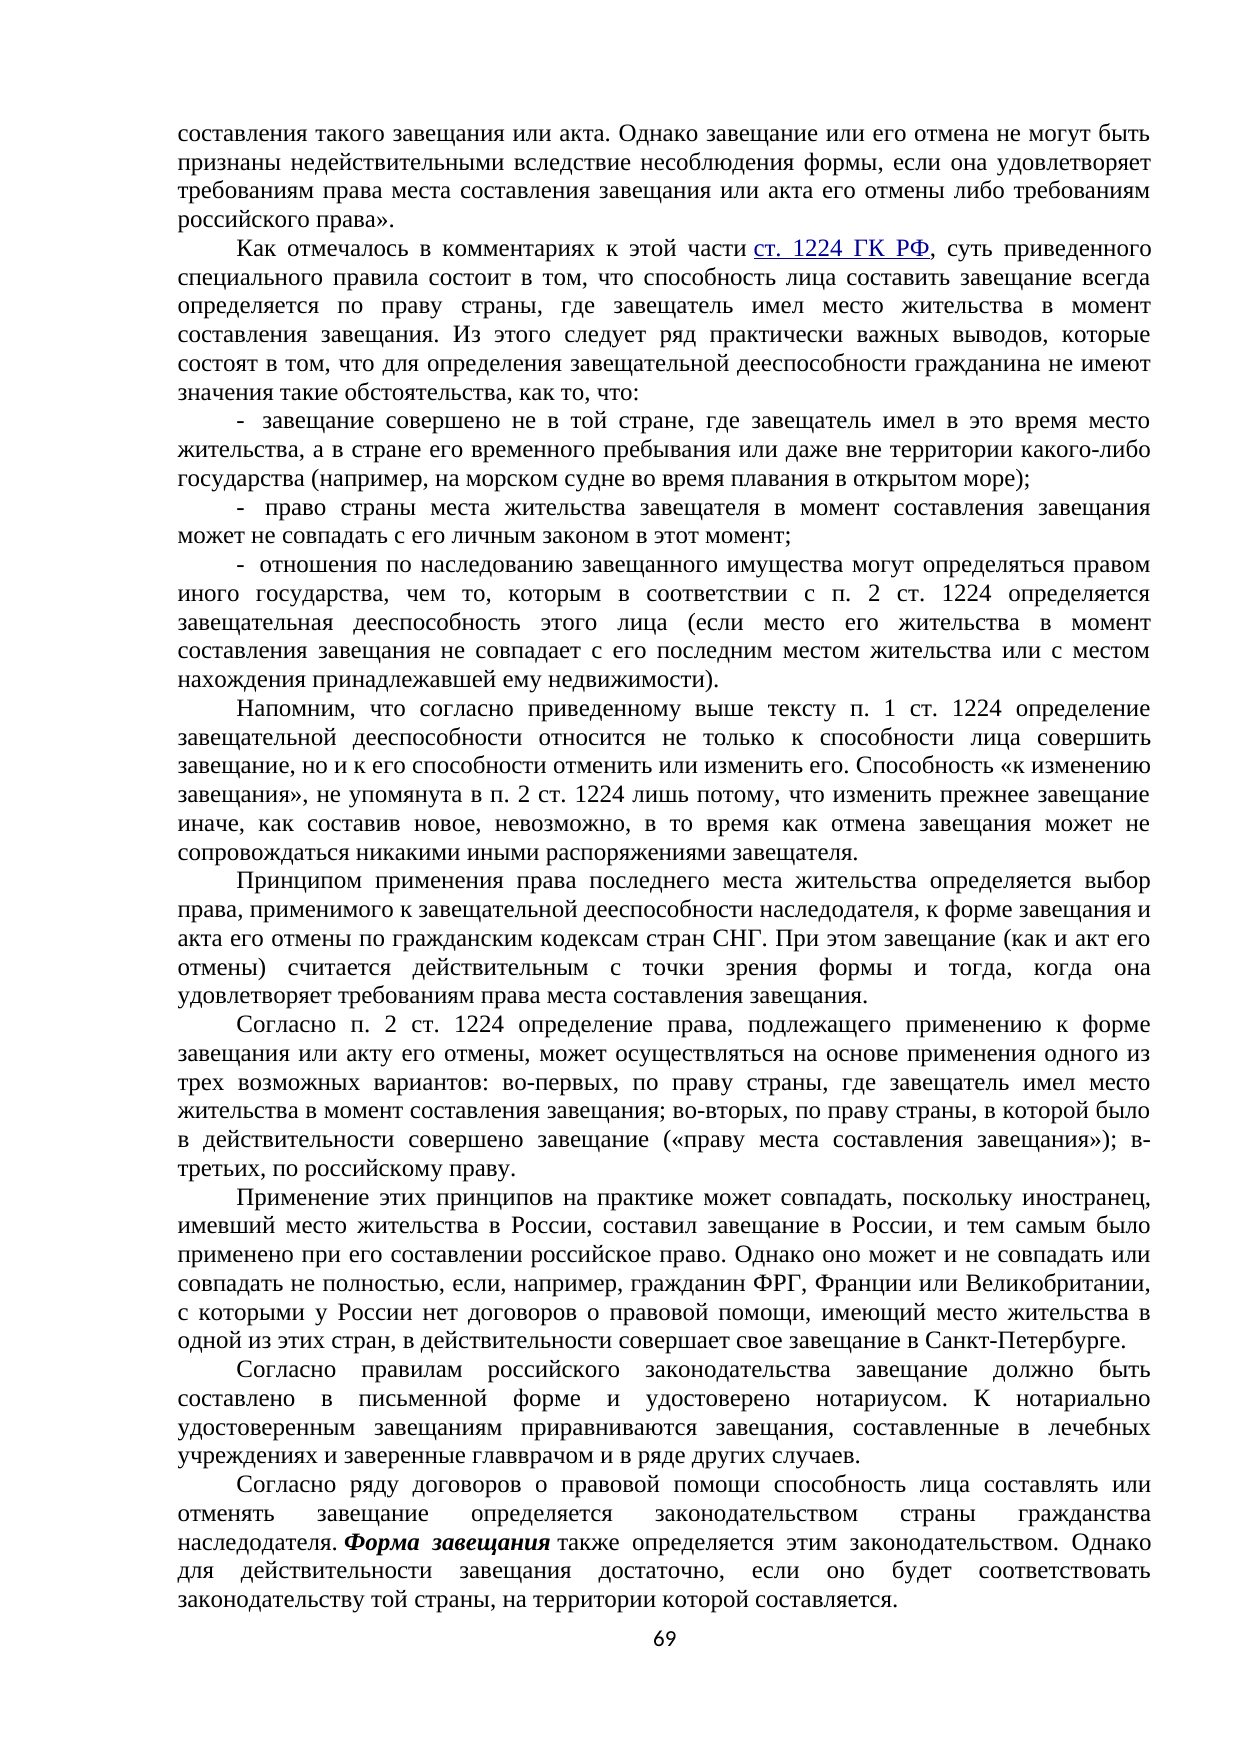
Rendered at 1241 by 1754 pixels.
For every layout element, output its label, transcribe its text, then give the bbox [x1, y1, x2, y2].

text Применение этих принципов на практике может совпадать, поскольку иностранец, имевший место жительства в России, составил завещание в России, и тем самым было применено при его составлении российское право. Однако оно может и не совпадать или совпадать не полностью, если, например, гражданин ФРГ, Франции или Великобритании, с которыми у России нет договоров о правовой помощи, имеющий место жительства в одной из этих стран, в действительности совершает свое завещание в Санкт-Петербурге. [177, 1182, 1152, 1354]
text - право страны места жительства завещателя в момент составления завещания может не совпадать с его личным законом в этот момент; [177, 492, 1152, 549]
text - завещание совершено не в той стране, где завещатель имел в это время место жительства, а в стране его временного пребывания или даже вне территории какого-либо государства (например, на морском судне во время плавания в открытом море); [177, 406, 1152, 492]
text Как отмечалось в комментариях к этой части ст. 1224 ГК РФ, суть приведенного специального правила состоит в том, что способность лица составить завещание всегда определяется по праву страны, где завещатель имел место жительства в момент составления завещания. Из этого следует ряд практически важных выводов, которые состоят в том, что для определения завещательной дееспособности гражданина не имеют значения такие обстоятельства, как то, что: [177, 233, 1152, 406]
text Согласно ряду договоров о правовой помощи способность лица составлять или отменять завещание определяется законодательством страны гражданства наследодателя. Форма завещания также определяется этим законодательством. Однако для действительности завещания достаточно, если оно будет соответствовать законодательству той страны, на территории которой составляется. [177, 1469, 1152, 1613]
text Согласно правилам российского законодательства завещание должно быть составлено в письменной форме и удостоверено нотариусом. К нотариально удостоверенным завещаниям приравниваются завещания, составленные в лечебных учреждениях и заверенные главврачом и в ряде других случаев. [177, 1354, 1152, 1469]
text Принципом применения права последнего места жительства определяется выбор права, применимого к завещательной дееспособности наследодателя, к форме завещания и акта его отмены по гражданским кодексам стран СНГ. При этом завещание (как и акт его отмены) считается действительным с точки зрения формы и тогда, когда она удовлетворяет требованиям права места составления завещания. [177, 866, 1152, 1009]
text Согласно п. 2 ст. 1224 определение права, подлежащего применению к форме завещания или акту его отмены, может осуществляться на основе применения одного из трех возможных вариантов: во-первых, по праву страны, где завещатель имел место жительства в момент составления завещания; во-вторых, по праву страны, в которой было в действительности совершено завещание («праву места составления завещания»); в-третьих, по российскому праву. [177, 1009, 1152, 1182]
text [177, 118, 1152, 233]
text Напомним, что согласно приведенному выше тексту п. 1 ст. 1224 определение завещательной дееспособности относится не только к способности лица совершить завещание, но и к его способности отменить или изменить его. Способность «к изменению завещания», не упомянута в п. 2 ст. 1224 лишь потому, что изменить прежнее завещание иначе, как составив новое, невозможно, в то время как отмена завещания может не сопровождаться никакими иными распоряжениями завещателя. [177, 693, 1152, 866]
text - отношения по наследованию завещанного имущества могут определяться правом иного государства, чем то, которым в соответствии с п. 2 ст. 1224 определяется завещательная дееспособность этого лица (если место его жительства в момент составления завещания не совпадает с его последним местом жительства или с местом нахождения принадлежавшей ему недвижимости). [177, 549, 1152, 693]
